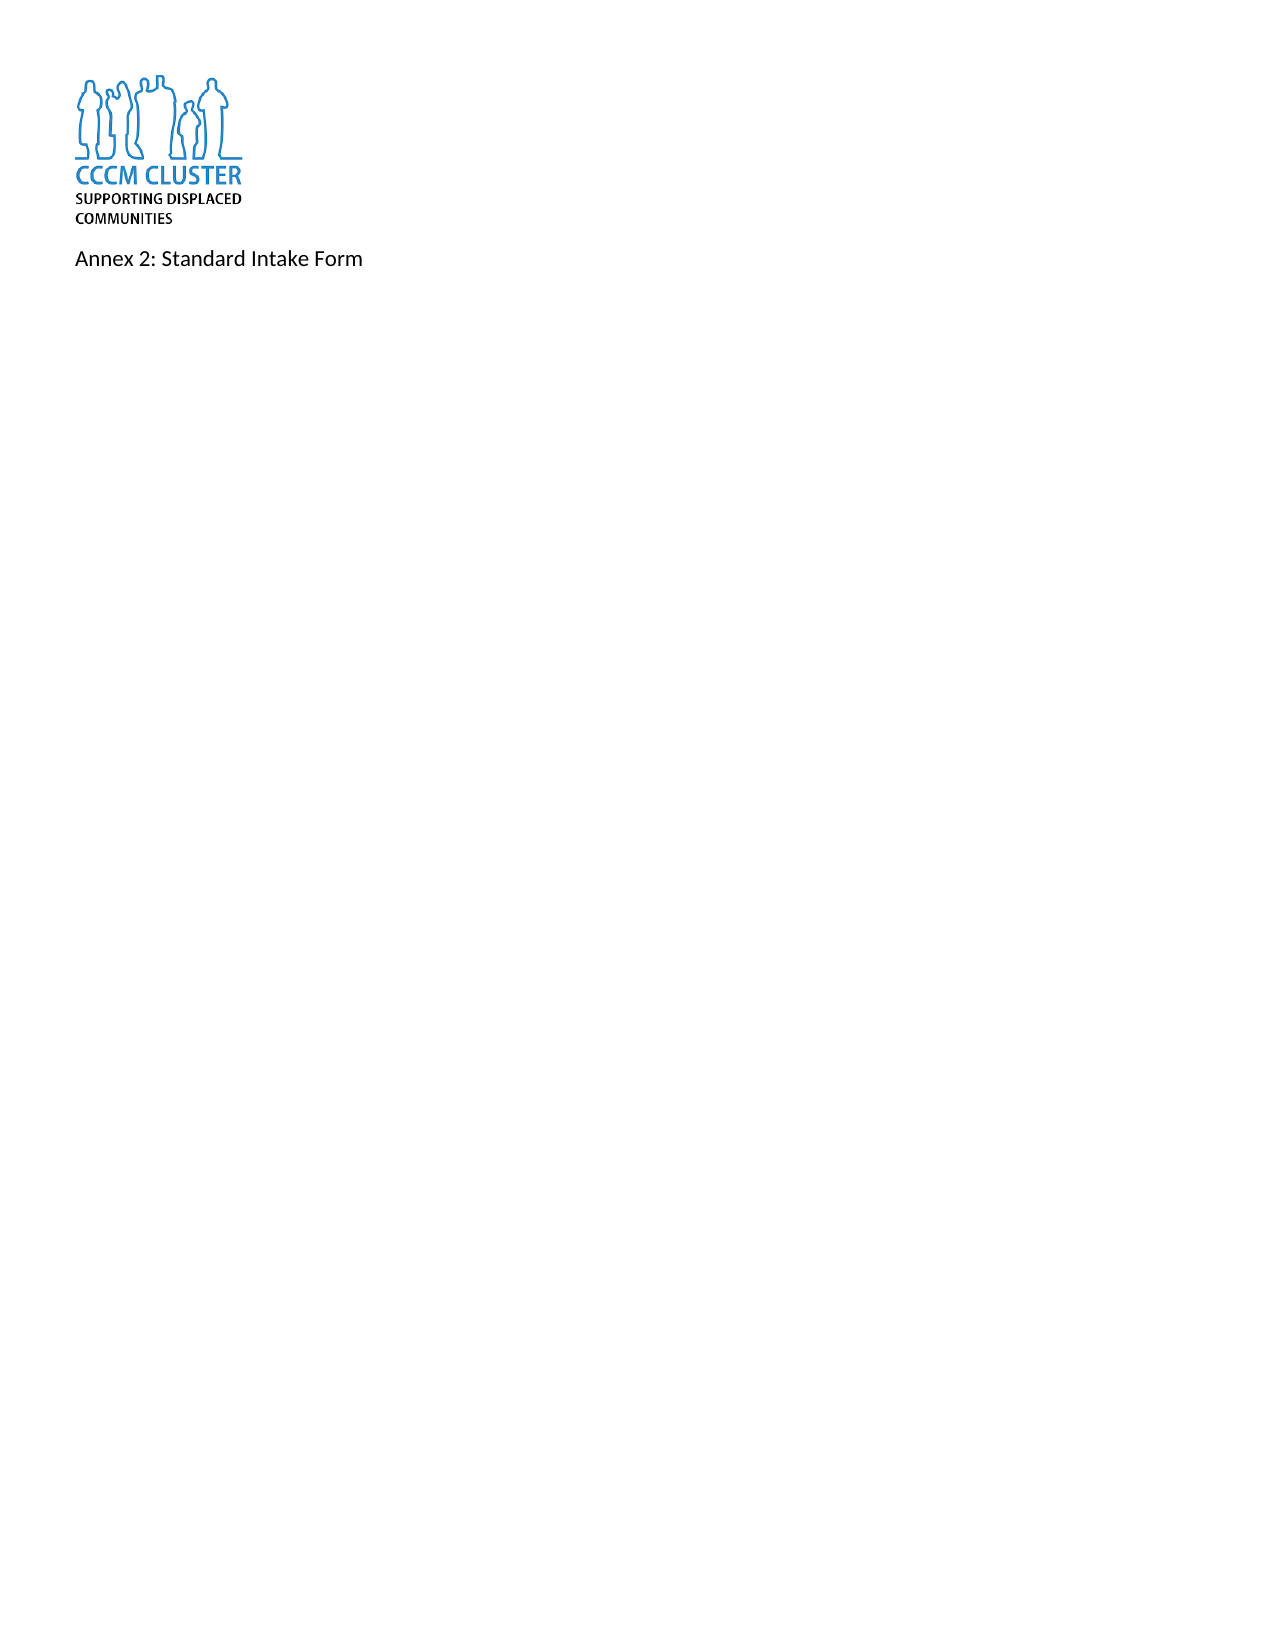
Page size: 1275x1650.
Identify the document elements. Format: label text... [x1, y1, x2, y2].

picture [75, 75, 245, 245]
text Annex 2: Standard Intake Form [75, 244, 1200, 272]
